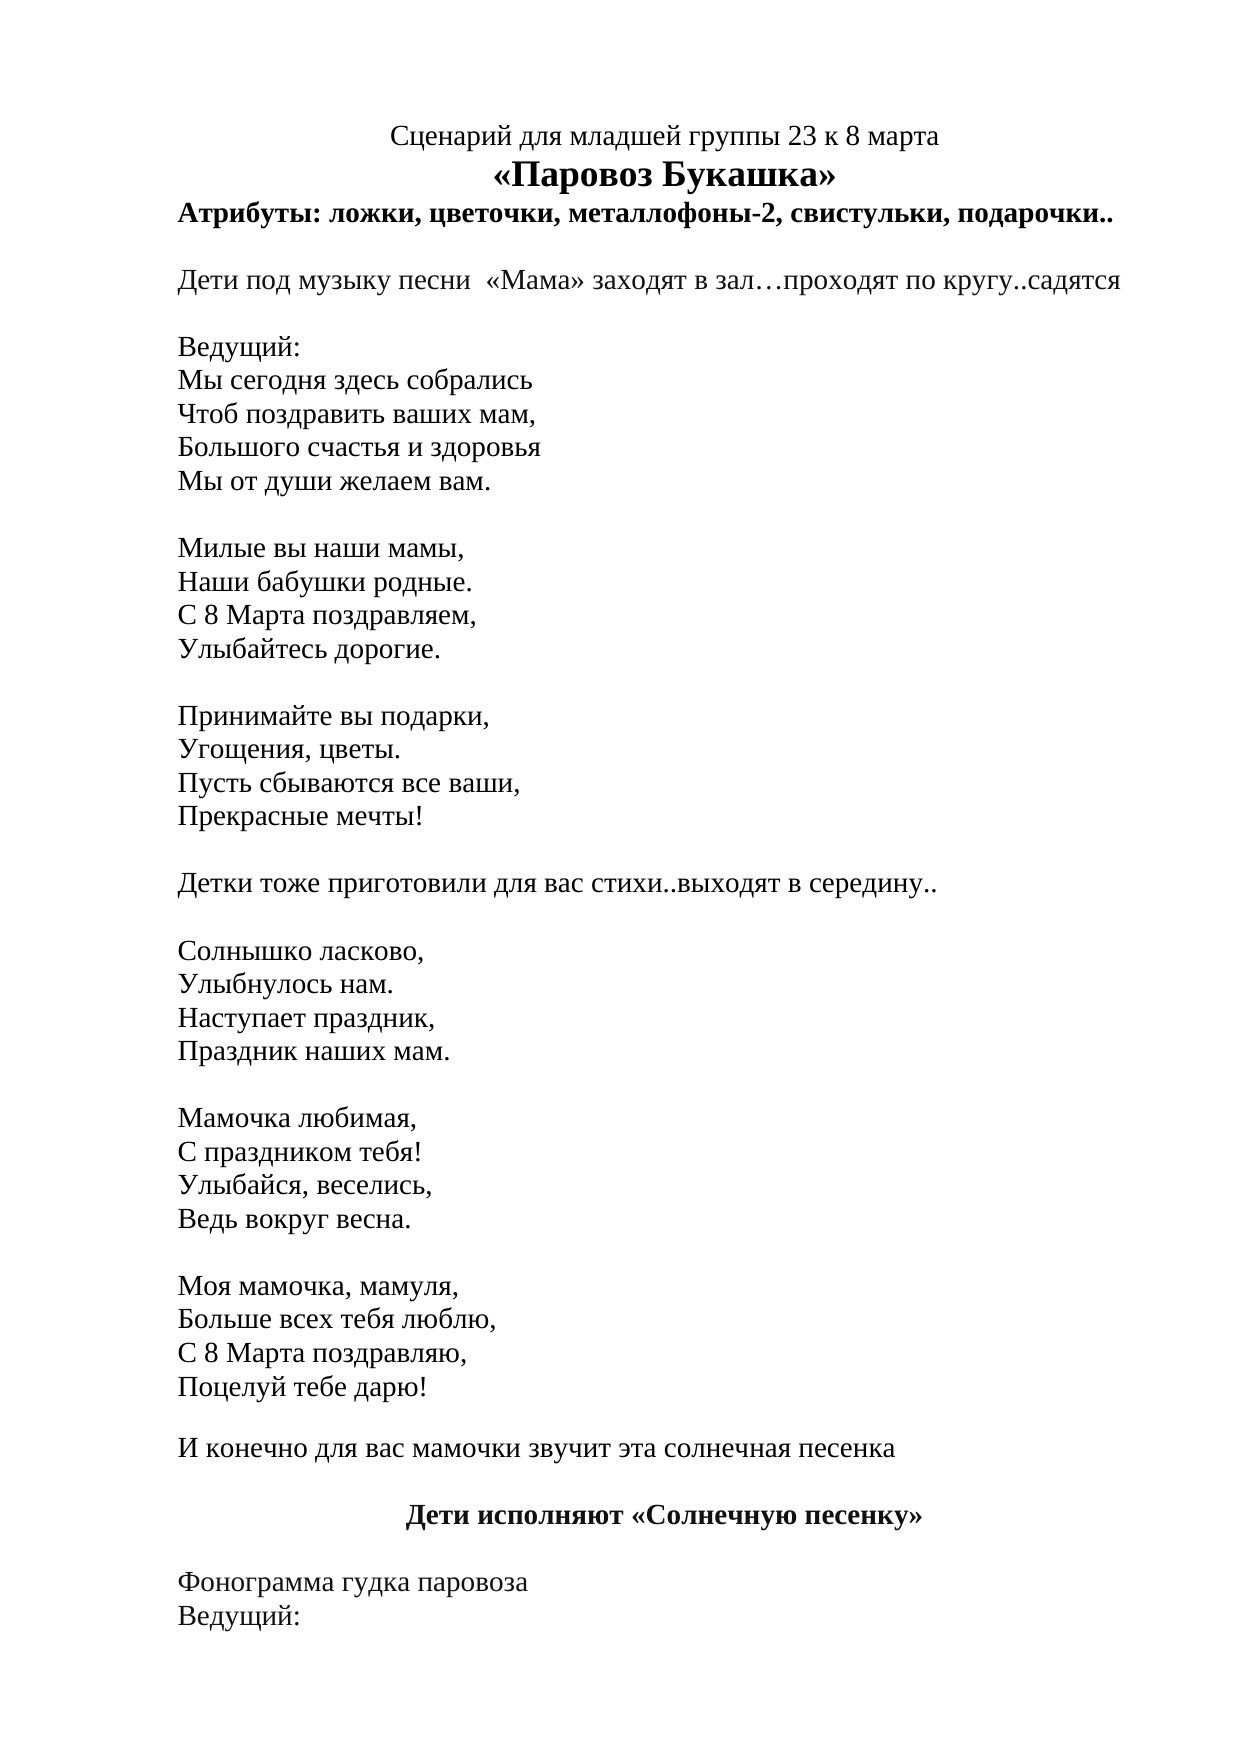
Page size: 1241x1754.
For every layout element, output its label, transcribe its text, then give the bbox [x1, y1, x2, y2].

text Фонограмма гудка паровоза [177, 1564, 1152, 1598]
text Дети под музыку песни «Мама» заходят в зал…проходят по кругу..садятся [177, 262, 1152, 295]
text Ведущий: [177, 329, 1152, 362]
text Чтоб поздравить ваших мам, [177, 396, 1152, 429]
text Моя мамочка, мамуля, Больше всех тебя люблю, С 8 Марта поздравляю, Поцелуй тебе дарю! [177, 1268, 1152, 1430]
text Солнышко ласково, Улыбнулось нам. Наступает праздник, Праздник наших мам. [177, 933, 1152, 1067]
text И конечно для вас мамочки звучит эта солнечная песенка [177, 1430, 1152, 1464]
text Мы от души желаем вам. [177, 463, 1152, 497]
text «Паровоз Букашка» [177, 152, 1152, 195]
text Милые вы наши мамы, Наши бабушки родные. С 8 Марта поздравляем, Улыбайтесь дорогие. Принимайте вы подарки, Угощения, цветы. Пусть сбываются все ваши, Прекрасные мечты! [177, 530, 1152, 832]
text Мамочка любимая, С праздником тебя! Улыбайся, веселись, Ведь вокруг весна. [177, 1100, 1152, 1234]
text Мы сегодня здесь собрались [177, 362, 1152, 396]
text Сценарий для младшей группы 23 к 8 марта [177, 118, 1152, 152]
text Детки тоже приготовили для вас стихи..выходят в середину.. [177, 866, 1152, 899]
text Большого счастья и здоровья [177, 429, 1152, 463]
text Ведущий: [177, 1598, 1152, 1632]
text Дети исполняют «Солнечную песенку» [177, 1497, 1152, 1531]
text Атрибуты: ложки, цветочки, металлофоны-2, свистульки, подарочки.. [177, 195, 1152, 228]
